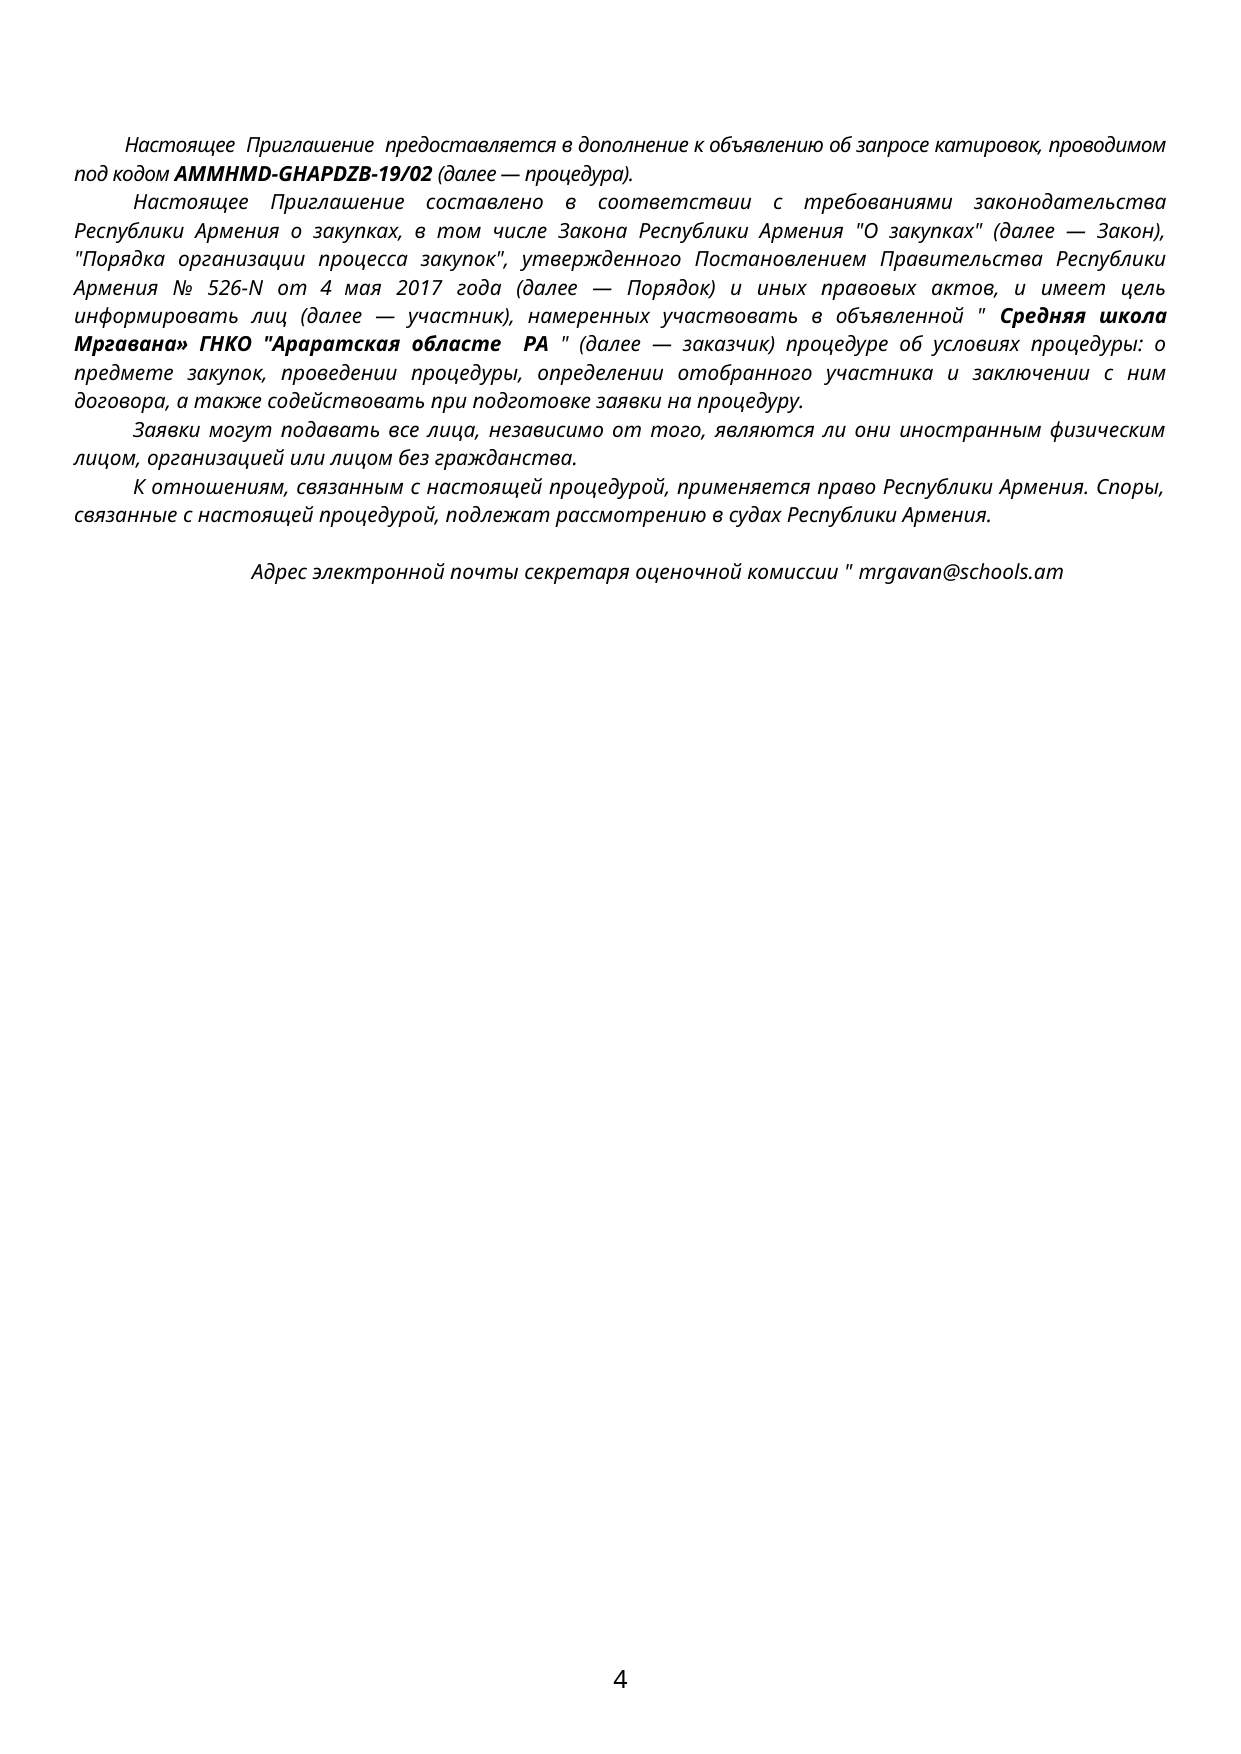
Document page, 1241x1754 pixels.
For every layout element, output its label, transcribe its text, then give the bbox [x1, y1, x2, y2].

text Адрес электронной почты секретаря оценочной комиссии " mrgavan@schools.am [74, 557, 1167, 586]
text К отношениям, связанным с настоящей процедурой, применяется право Республики Армения. Споры, связанные с настоящей процедурой, подлежат рассмотрению в судах Республики Армения. [74, 472, 1167, 529]
text Заявки могут подавать все лица, независимо от того, являются ли они иностранным физическим лицом, организацией или лицом без гражданства. [74, 415, 1167, 472]
text Настоящее Приглашение предоставляется в дополнение к объявлению об запросе катировок, проводимом под кодом АMMHMD-GHAPDZB-19/02 (далее — процедура). [74, 130, 1167, 187]
text Настоящее Приглашение составлено в соответствии с требованиями законодательства Республики Армения о закупках, в том числе Закона Республики Армения "О закупках" (далее — Закон), "Порядка организации процесса закупок", утвержденного Постановлением Правительства Республики Армения № 526-N от 4 мая 2017 года (далее — Порядок) и иных правовых актов, и имеет цель информировать лиц (далее — участник), намеренных участвовать в объявленной " Средняя школа Мргавана» ГНКО "Араратская областе РА " (далее — заказчик) процедуре об условиях процедуры: о предмете закупок, проведении процедуры, определении отобранного участника и заключении с ним договора, а также содействовать при подготовке заявки на процедуру. [74, 187, 1167, 415]
